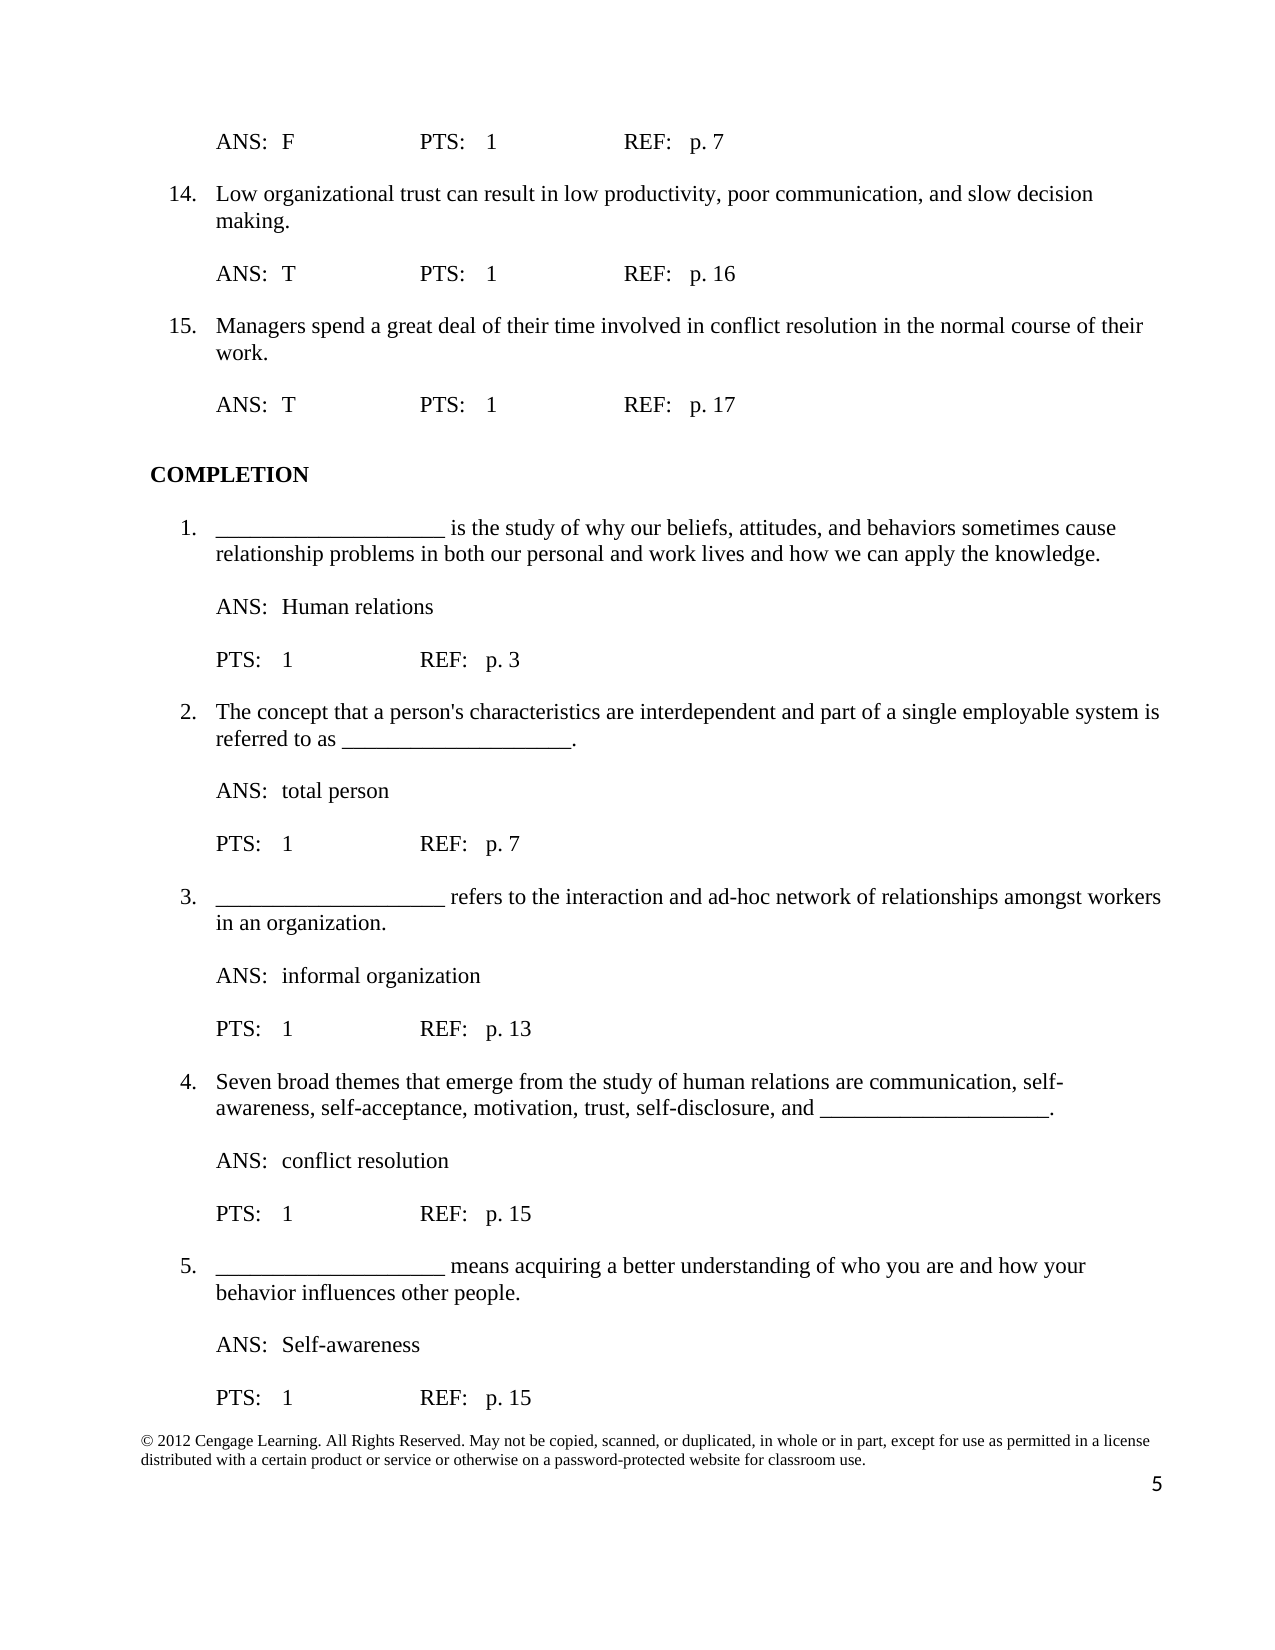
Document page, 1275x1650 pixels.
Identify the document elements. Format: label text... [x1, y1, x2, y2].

text 4. Seven broad themes that emerge from the study of human relations are communication, self-awareness, self-acceptance, motivation, trust, self-disclosure, and ____________________. [150, 1068, 1162, 1120]
text ANS: total person [216, 777, 1162, 804]
text ANS: Human relations [216, 593, 1162, 619]
text 3. ____________________ refers to the interaction and ad-hoc network of relationships amongst workers in an organization. [150, 883, 1162, 936]
text ANS: T PTS: 1 REF: p. 16 [216, 259, 1162, 286]
text 15. Managers spend a great deal of their time involved in conflict resolution in the normal course of their work. [150, 312, 1162, 365]
text PTS: 1 REF: p. 7 [216, 830, 1162, 857]
text 2. The concept that a person's characteristics are interdependent and part of a single employable system is referred to as ____________________. [150, 698, 1162, 751]
text 14. Low organizational trust can result in low productivity, poor communication, and slow decision making. [150, 180, 1162, 233]
text ANS: Self-awareness [216, 1332, 1162, 1358]
text 1. ____________________ is the study of why our beliefs, attitudes, and behaviors sometimes cause relationship problems in both our personal and work lives and how we can apply the knowledge. [150, 514, 1162, 566]
text ANS: informal organization [216, 962, 1162, 988]
text PTS: 1 REF: p. 15 [216, 1384, 1162, 1411]
text PTS: 1 REF: p. 15 [216, 1200, 1162, 1226]
text COMPLETION [150, 461, 1162, 487]
text 5. ____________________ means acquiring a better understanding of who you are and how your behavior influences other people. [150, 1252, 1162, 1305]
text ANS: conflict resolution [216, 1147, 1162, 1173]
text ANS: F PTS: 1 REF: p. 7 [216, 128, 1162, 154]
text PTS: 1 REF: p. 13 [216, 1015, 1162, 1041]
text ANS: T PTS: 1 REF: p. 17 [216, 391, 1162, 418]
text PTS: 1 REF: p. 3 [216, 646, 1162, 672]
